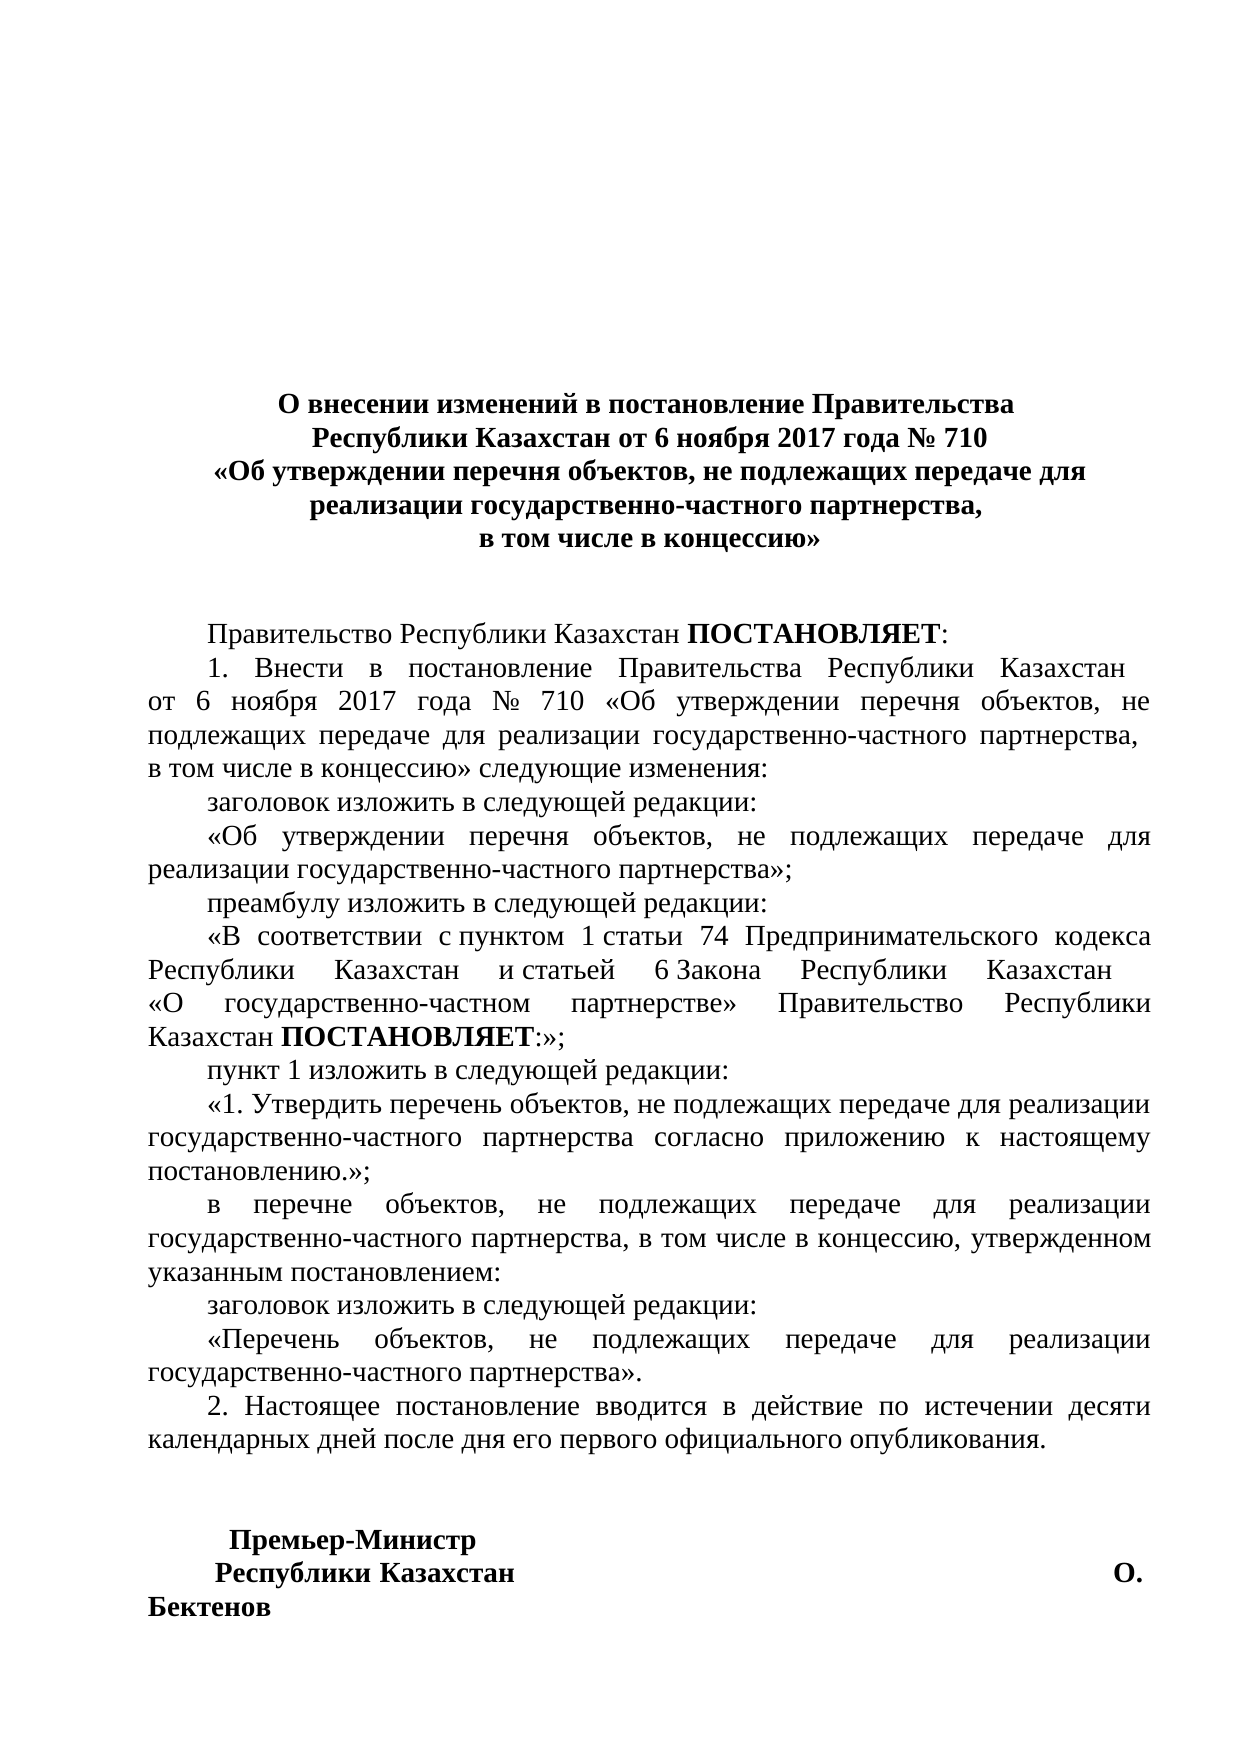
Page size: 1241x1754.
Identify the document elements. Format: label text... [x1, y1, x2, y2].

text преамбулу изложить в следующей редакции: [148, 885, 1152, 918]
text 1. Внести в постановление Правительства Республики Казахстан от 6 ноября 2017 года № 710 «Об утверждении перечня объектов, не подлежащих передаче для реализации государственно-частного партнерства, в том числе в концессию» следующие изменения: [148, 650, 1152, 784]
text «В соответствии с пунктом 1 статьи 74 Предпринимательского кодекса Республики Казахстан и статьей 6 Закона Республики Казахстан «О государственно-частном партнерстве» Правительство Республики Казахстан ПОСТАНОВЛЯЕТ:»; [148, 918, 1152, 1052]
text 2. Настоящее постановление вводится в действие по истечении десяти календарных дней после дня его первого официального опубликования. [148, 1388, 1152, 1455]
text Премьер-Министр [148, 1522, 1152, 1556]
text «Перечень объектов, не подлежащих передаче для реализации государственно-частного партнерства». [148, 1321, 1152, 1388]
text Республики Казахстан О. Бектенов [148, 1556, 1152, 1623]
text Правительство Республики Казахстан ПОСТАНОВЛЯЕТ: [148, 616, 1152, 650]
text «Об утверждении перечня объектов, не подлежащих передаче для реализации государственно-частного партнерства, в том числе в концессию» [148, 453, 1152, 583]
text «Об утверждении перечня объектов, не подлежащих передаче для реализации государственно-частного партнерства»; [148, 818, 1152, 885]
text в перечне объектов, не подлежащих передаче для реализации государственно-частного партнерства, в том числе в концессию, утвержденном указанным постановлением: [148, 1187, 1152, 1287]
text «1. Утвердить перечень объектов, не подлежащих передаче для реализации государственно-частного партнерства согласно приложению к настоящему постановлению.»; [148, 1086, 1152, 1187]
text пункт 1 изложить в следующей редакции: [148, 1052, 1152, 1086]
text заголовок изложить в следующей редакции: [148, 1287, 1152, 1321]
text заголовок изложить в следующей редакции: [148, 784, 1152, 818]
text О внесении изменений в постановление Правительства Республики Казахстан от 6 ноября 2017 года № 710 [148, 386, 1152, 453]
